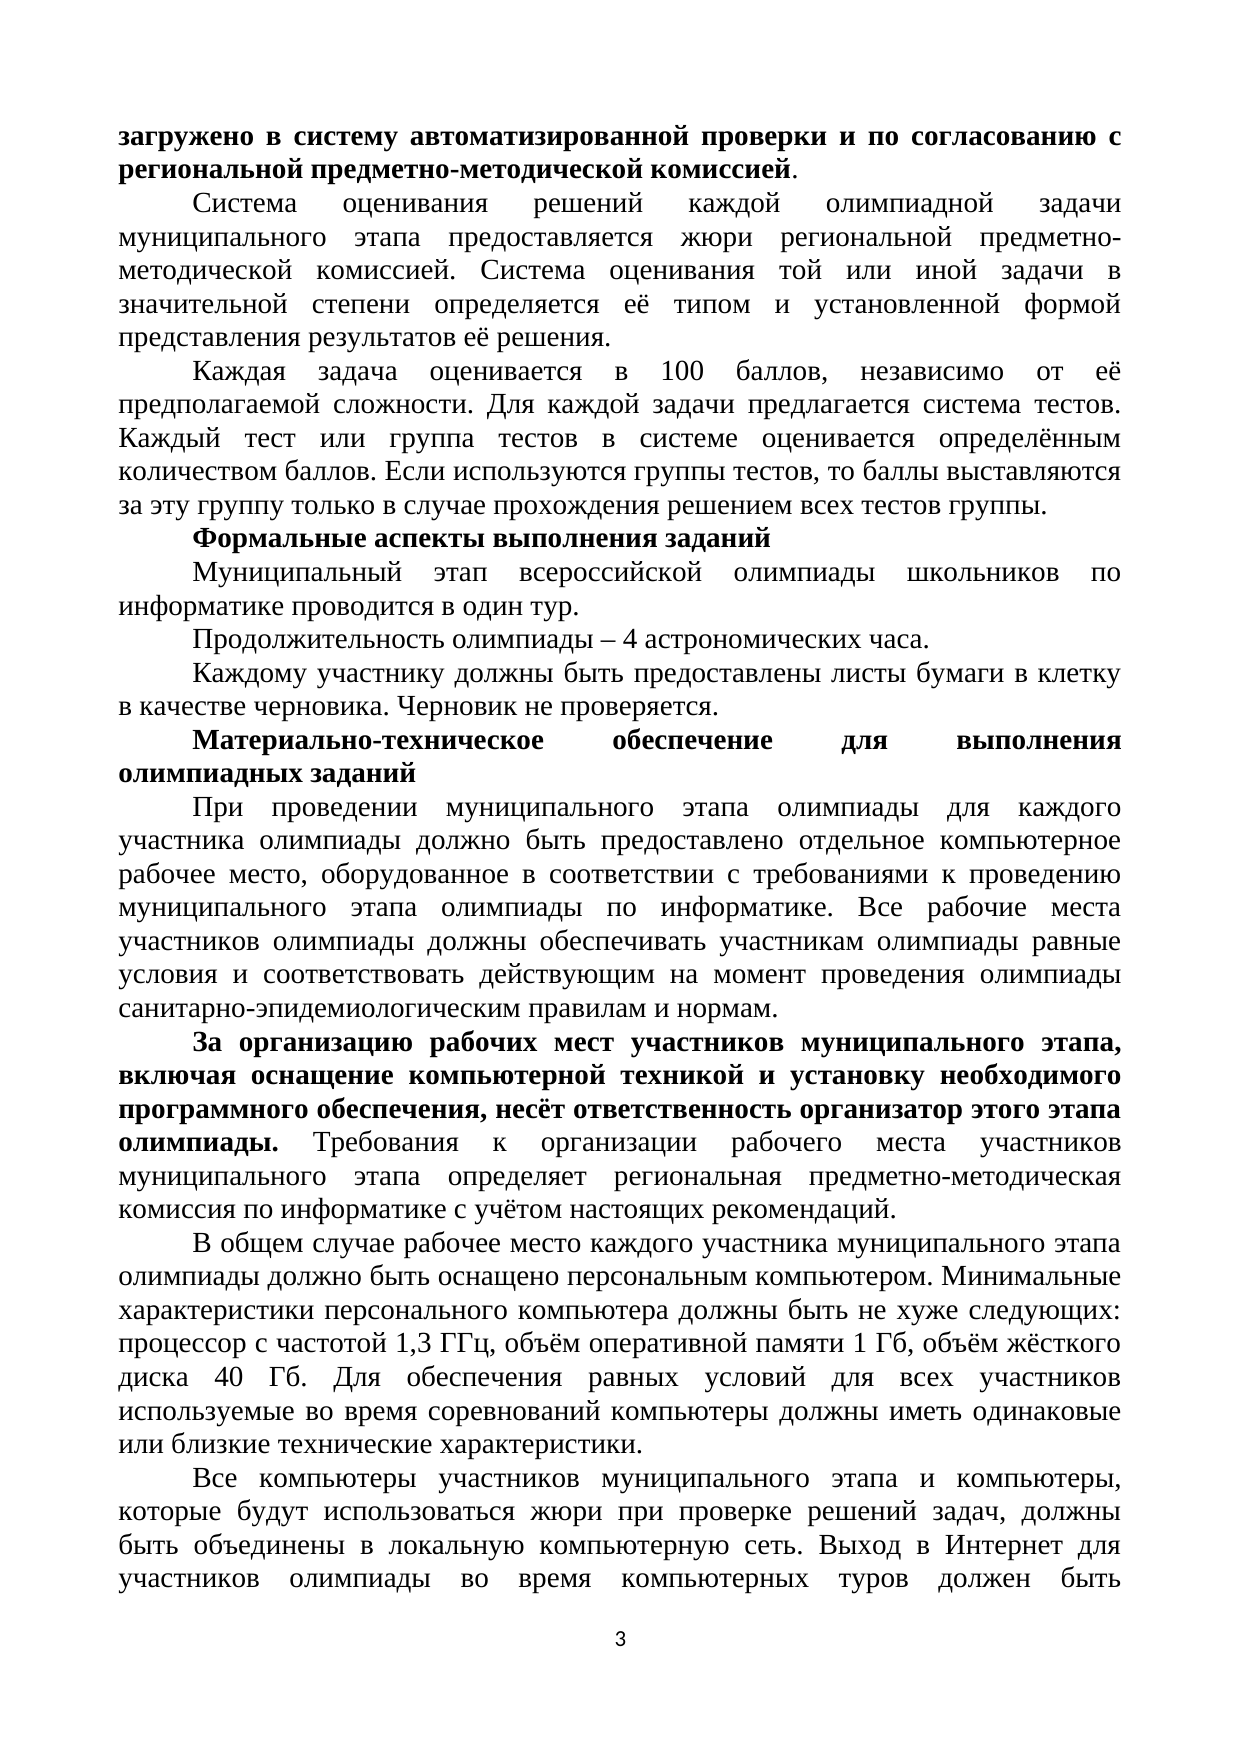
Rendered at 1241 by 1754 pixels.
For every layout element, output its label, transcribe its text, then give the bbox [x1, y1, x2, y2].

text Каждому участнику должны быть предоставлены листы бумаги в клетку в качестве черновика. Черновик не проверяется. [118, 655, 1122, 722]
text Продолжительность олимпиады – 4 астрономических часа. [118, 621, 1122, 655]
text Материально-техническое обеспечение для выполнения олимпиадных заданий [118, 722, 1122, 789]
text Формальные аспекты выполнения заданий [118, 521, 1122, 554]
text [118, 1460, 1122, 1594]
text При проведении муниципального этапа олимпиады для каждого участника олимпиады должно быть предоставлено отдельное компьютерное рабочее место, оборудованное в соответствии с требованиями к проведению муниципального этапа олимпиады по информатике. Все рабочие места участников олимпиады должны обеспечивать участникам олимпиады равные условия и соответствовать действующим на момент проведения олимпиады санитарно-эпидемиологическим правилам и нормам. [118, 789, 1122, 1024]
text Каждая задача оценивается в 100 баллов, независимо от её предполагаемой сложности. Для каждой задачи предлагается система тестов. Каждый тест или группа тестов в системе оценивается определённым количеством баллов. Если используются группы тестов, то баллы выставляются за эту группу только в случае прохождения решением всех тестов группы. [118, 353, 1122, 521]
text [118, 118, 1122, 185]
text В общем случае рабочее место каждого участника муниципального этапа олимпиады должно быть оснащено персональным компьютером. Минимальные характеристики персонального компьютера должны быть не хуже следующих: процессор с частотой 1,3 ГГц, объём оперативной памяти 1 Гб, объём жёсткого диска 40 Гб. Для обеспечения равных условий для всех участников используемые во время соревнований компьютеры должны иметь одинаковые или близкие технические характеристики. [118, 1225, 1122, 1460]
text За организацию рабочих мест участников муниципального этапа, включая оснащение компьютерной техникой и установку необходимого программного обеспечения, несёт ответственность организатор этого этапа олимпиады. Требования к организации рабочего места участников муниципального этапа определяет региональная предметно-методическая комиссия по информатике с учётом настоящих рекомендаций. [118, 1024, 1122, 1225]
text Система оценивания решений каждой олимпиадной задачи муниципального этапа предоставляется жюри региональной предметно-методической комиссией. Система оценивания той или иной задачи в значительной степени определяется её типом и установленной формой представления результатов её решения. [118, 185, 1122, 353]
text Муниципальный этап всероссийской олимпиады школьников по информатике проводится в один тур. [118, 554, 1122, 621]
